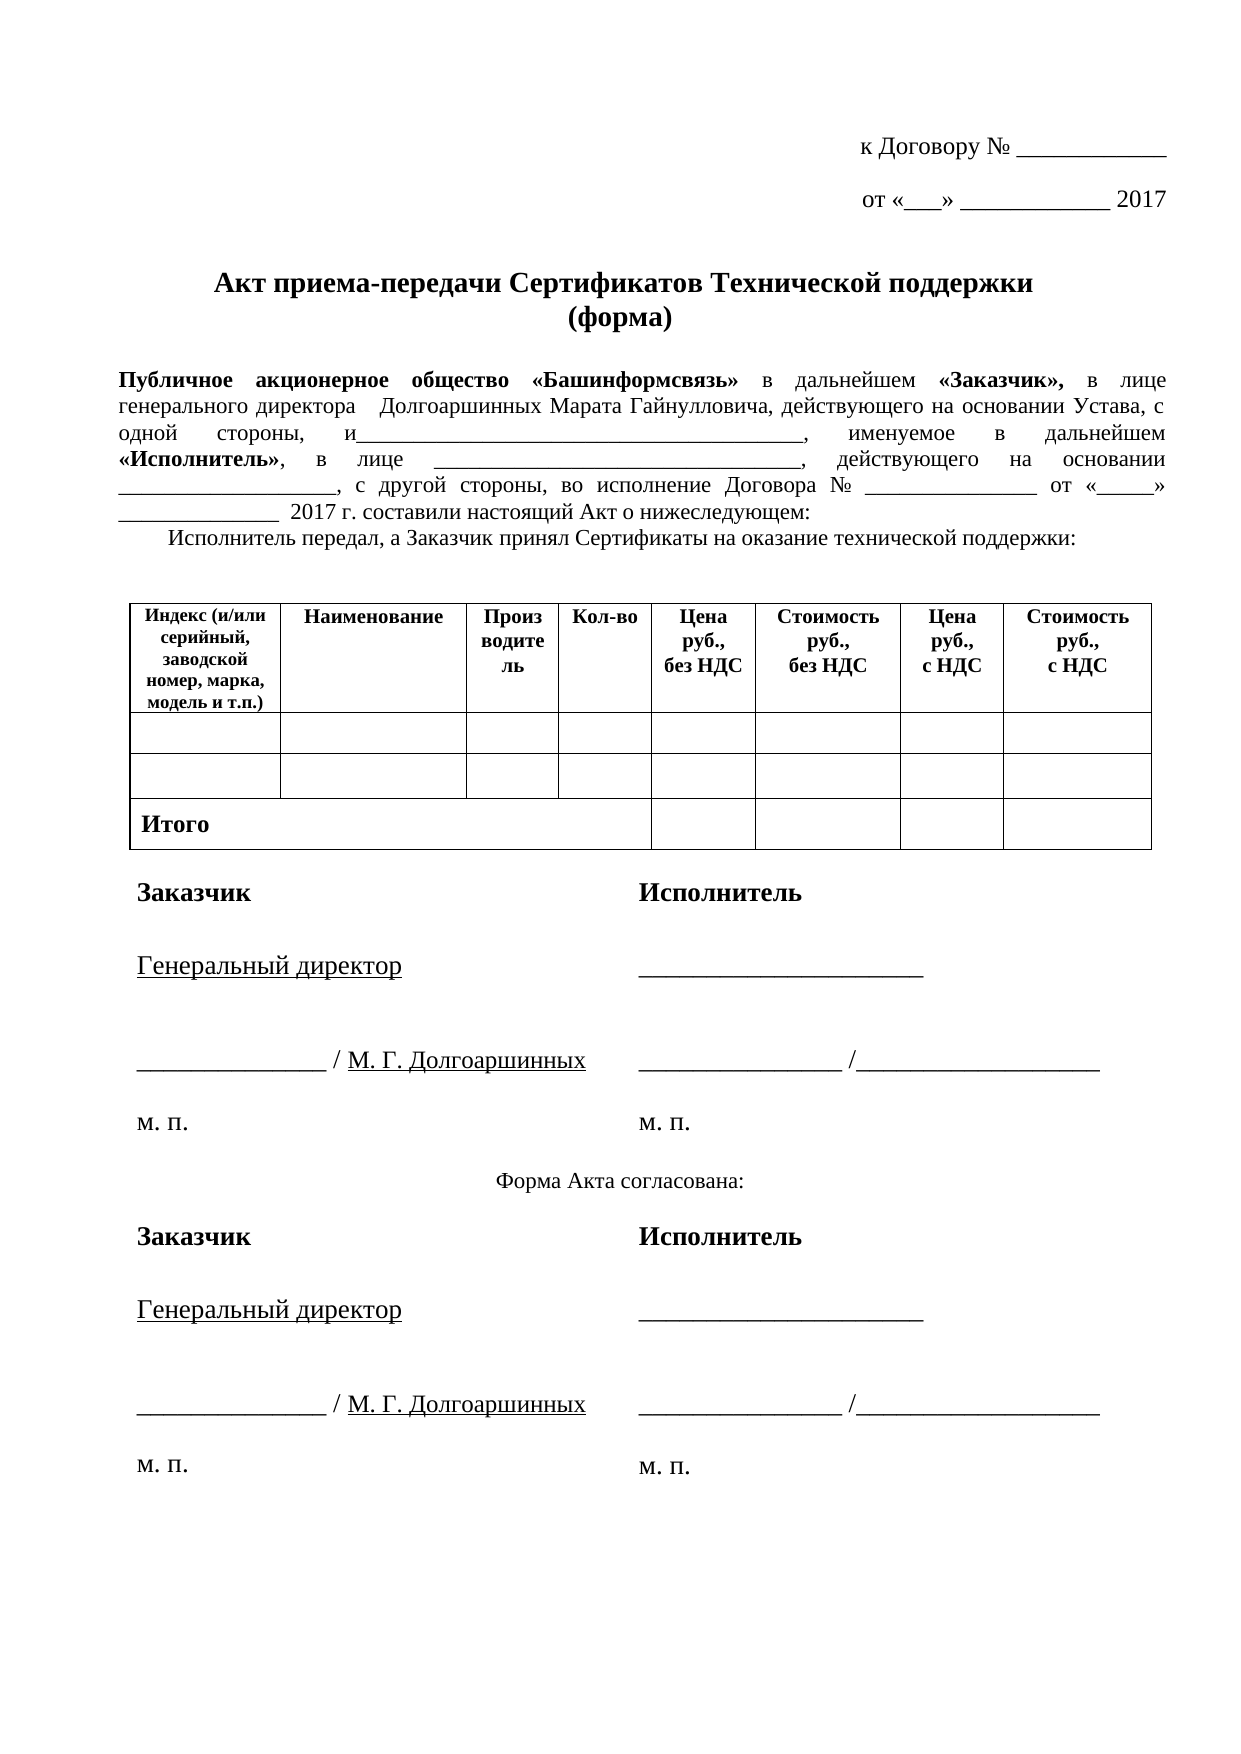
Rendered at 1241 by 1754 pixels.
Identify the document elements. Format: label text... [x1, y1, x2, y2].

table_header Исполнитель [628, 1220, 1115, 1262]
table_cell [559, 754, 651, 798]
table_cell [1004, 713, 1151, 753]
table_header Наименование [281, 604, 466, 712]
table_cell Генеральный директор ______________ / М. Г. Долгоаршинных м. п. [125, 1262, 627, 1480]
table_header Заказчик [125, 1220, 627, 1262]
table_cell [467, 713, 558, 753]
table_cell [901, 799, 1003, 849]
table_cell [652, 713, 755, 753]
table_cell _____________________ _______________ /__________________ м. п. [628, 1262, 1115, 1480]
table_header Стоимость руб., с НДС [1004, 604, 1151, 712]
table_header Цена руб., без НДС [652, 604, 755, 712]
table_cell [901, 754, 1003, 798]
text Форма Акта согласована: [74, 1167, 1166, 1194]
table_cell [756, 799, 900, 849]
table_cell [281, 713, 466, 753]
table_header Кол-во [559, 604, 651, 712]
table_cell [1004, 754, 1151, 798]
table_cell _____________________ _______________ /__________________ м. п. [628, 918, 1115, 1167]
table_cell [559, 713, 651, 753]
table_header Производитель [467, 604, 558, 712]
table_cell [467, 754, 558, 798]
text (форма) [74, 299, 1166, 333]
table_header Цена руб., с НДС [901, 604, 1003, 712]
table_cell Генеральный директор ______________ / М. Г. Долгоаршинных м. п. [125, 918, 627, 1167]
text от «___» ____________ 2017 [74, 184, 1166, 213]
table_cell [652, 799, 755, 849]
table_cell [131, 713, 280, 753]
text Исполнитель передал, а Заказчик принял Сертификаты на оказание технической поддержки: [74, 524, 1166, 551]
text к Договору № ____________ [74, 131, 1166, 160]
table_header Индекс (и/или серийный, заводской номер, марка, модель и т.п.) [131, 604, 280, 712]
table_cell [281, 754, 466, 798]
table_cell Итого [131, 799, 651, 849]
table_cell [652, 754, 755, 798]
table_cell [756, 754, 900, 798]
table_header Заказчик [125, 876, 627, 918]
table_header Исполнитель [628, 876, 1115, 918]
table_cell [131, 754, 280, 798]
table_cell [1004, 799, 1151, 849]
table_cell [901, 713, 1003, 753]
table_header Стоимость руб., без НДС [756, 604, 900, 712]
table_cell [756, 713, 900, 753]
text Публичное акционерное общество «Башинформсвязь» в дальнейшем «Заказчик», в лице генерального директора Долгоаршинных Марата Гайнулловича, действующего на основании Устава, с одной стороны, и_______________________________________, именуемое в дальнейшем «Исполнитель», в лице ________________________________, действующего на основании ___________________, с другой стороны, во исполнение Договора № _______________ от «_____» ______________ 2017 г. составили настоящий Акт о нижеследующем: [118, 366, 1166, 524]
text Акт приема-передачи Сертификатов Технической поддержки [74, 266, 1166, 299]
